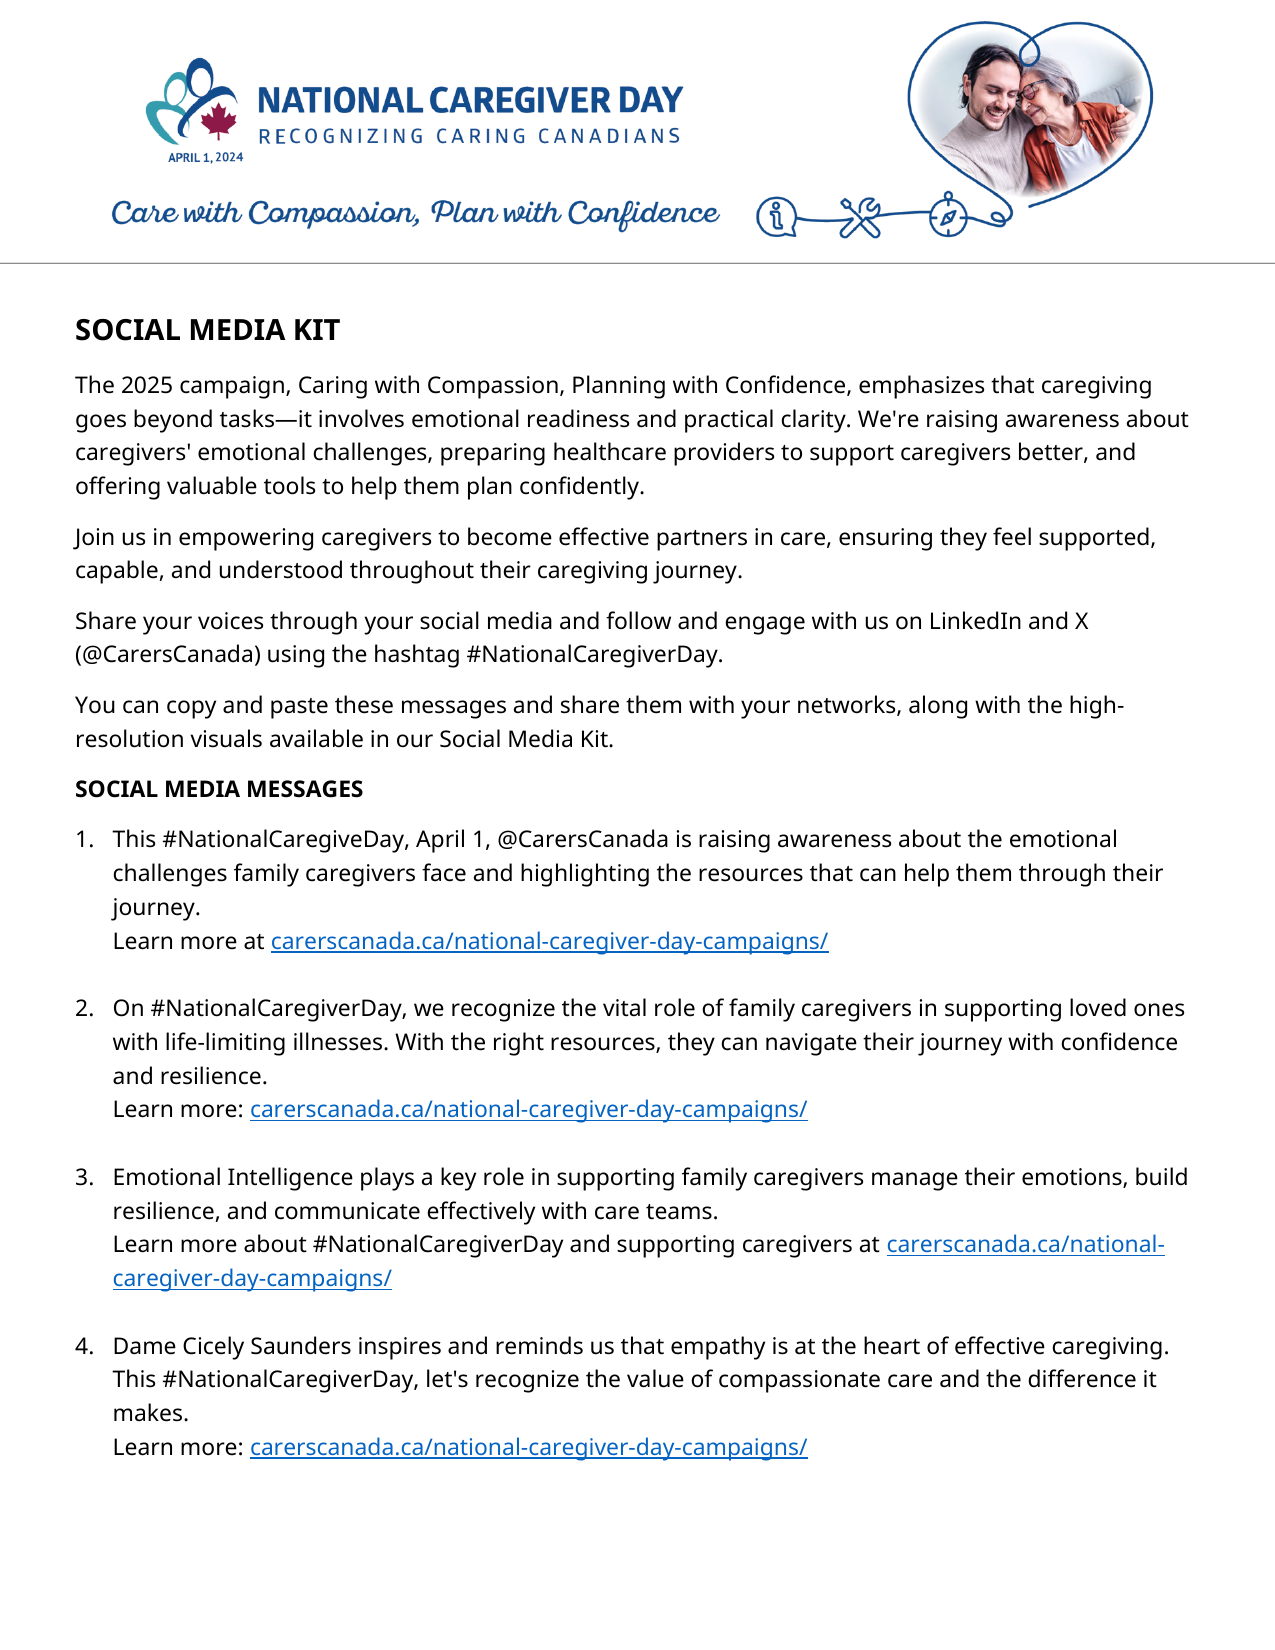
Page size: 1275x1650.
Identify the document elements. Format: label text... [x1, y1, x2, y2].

text The 2025 campaign, Caring with Compassion, Planning with Confidence, emphasizes that caregiving goes beyond tasks—it involves emotional readiness and practical clarity. We're raising awareness about caregivers' emotional challenges, preparing healthcare providers to support caregivers better, and offering valuable tools to help them plan confidently. [75, 369, 1200, 501]
list Emotional Intelligence plays a key role in supporting family caregivers manage their emotions, build resilience, and communicate effectively with care teams. [75, 1161, 1200, 1226]
text SOCIAL MEDIA KIT [75, 309, 1200, 349]
list This #NationalCaregiveDay, April 1, @CarersCanada is raising awareness about the emotional challenges family caregivers face and highlighting the resources that can help them through their journey. [75, 823, 1200, 922]
text Join us in empowering caregivers to become effective partners in care, ensuring they feel supported, capable, and understood throughout their caregiving journey. [75, 521, 1200, 586]
list Learn more: carerscanada.ca/national-caregiver-day-campaigns/ [112, 1431, 1200, 1462]
list Dame Cicely Saunders inspires and reminds us that empathy is at the heart of effective caregiving. This #NationalCaregiverDay, let's recognize the value of compassionate care and the difference it makes. [75, 1330, 1200, 1428]
list Learn more at carerscanada.ca/national-caregiver-day-campaigns/ [112, 925, 1200, 956]
text Share your voices through your social media and follow and engage with us on LinkedIn and X (@CarersCanada) using the hashtag #NationalCaregiverDay. [75, 605, 1200, 670]
picture [0, 0, 1275, 265]
list Learn more about #NationalCaregiverDay and supporting caregivers at carerscanada.ca/national-caregiver-day-campaigns/ [112, 1228, 1200, 1293]
text You can copy and paste these messages and share them with your networks, along with the high-resolution visuals available in our Social Media Kit. [75, 689, 1200, 754]
list Learn more: carerscanada.ca/national-caregiver-day-campaigns/ [112, 1093, 1200, 1125]
text SOCIAL MEDIA MESSAGES [75, 773, 1200, 804]
list On #NationalCaregiverDay, we recognize the vital role of family caregivers in supporting loved ones with life-limiting illnesses. With the right resources, they can navigate their journey with confidence and resilience. [75, 992, 1200, 1091]
